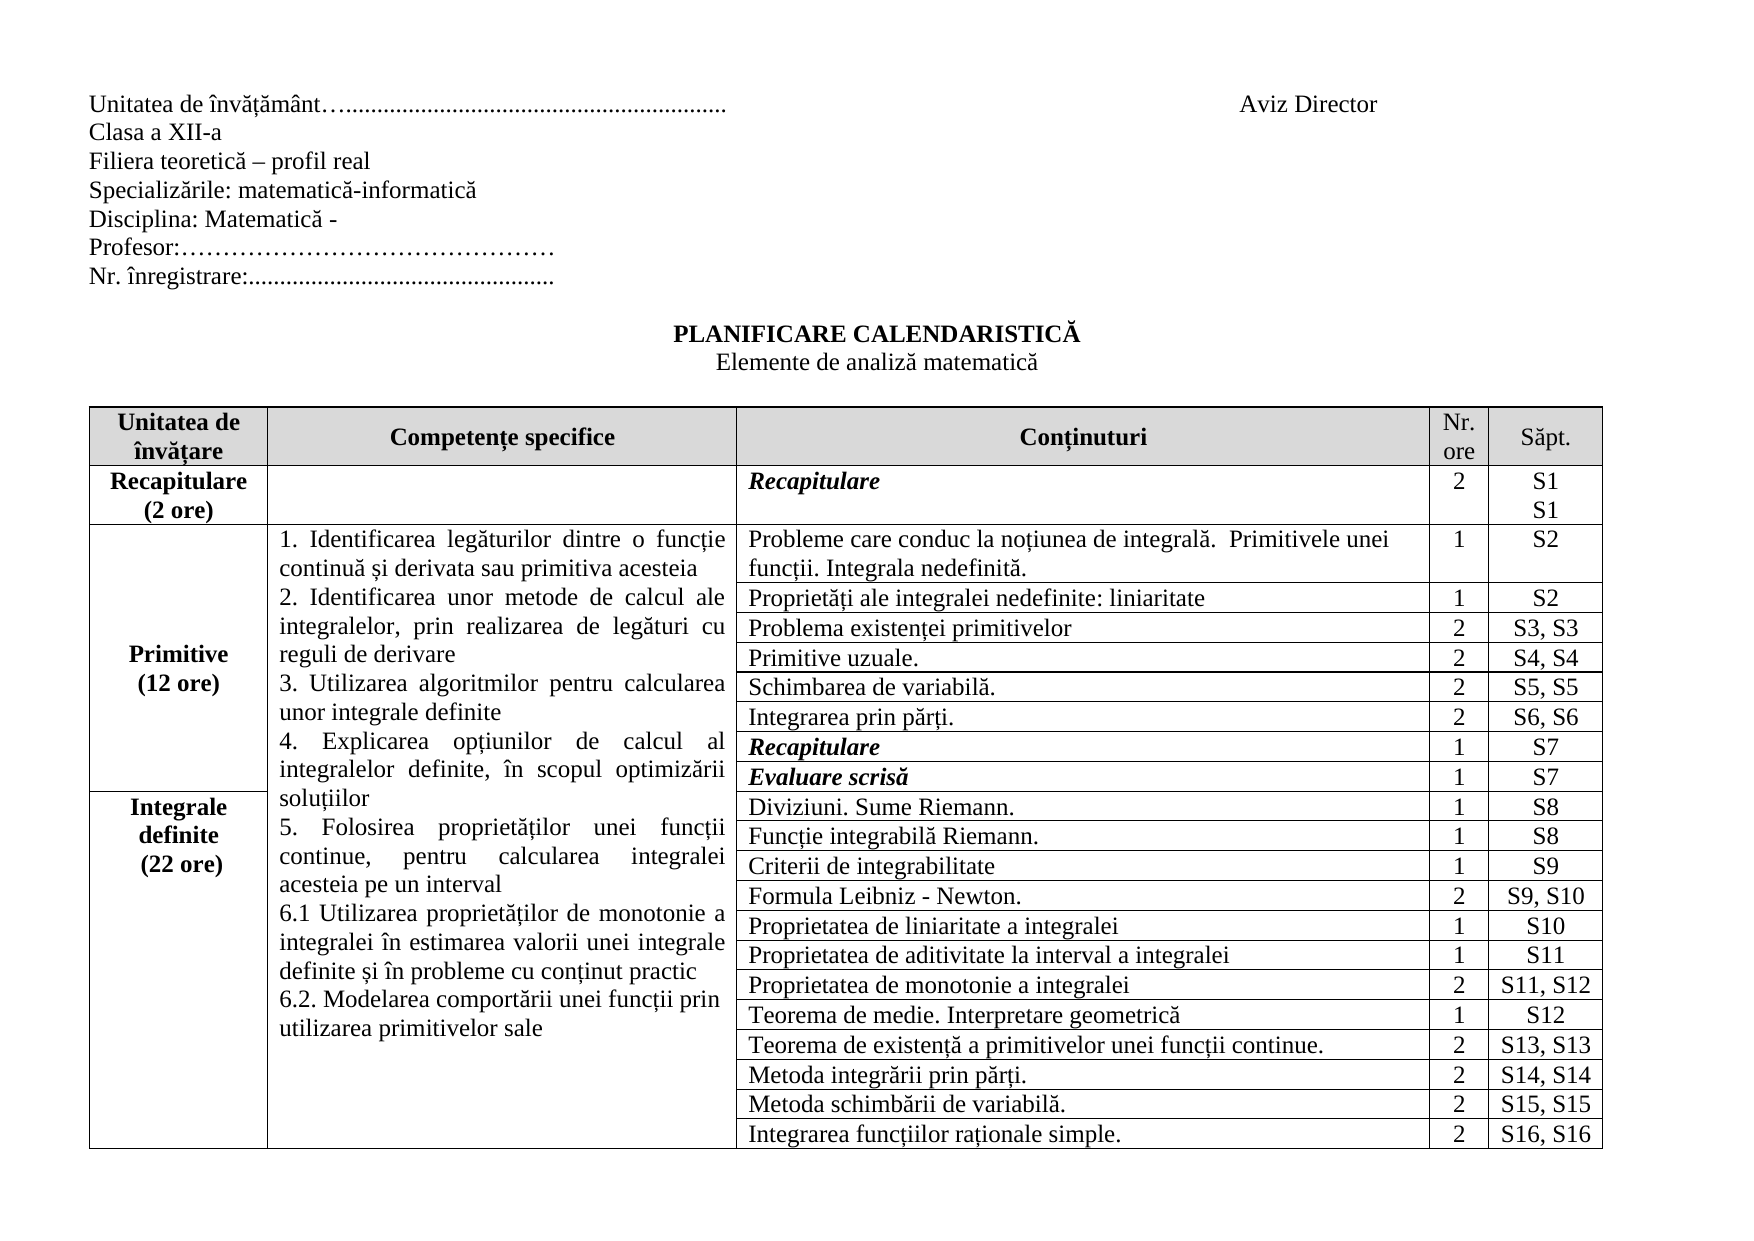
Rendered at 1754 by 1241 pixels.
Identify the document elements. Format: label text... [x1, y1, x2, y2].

table_header Săpt. [1489, 408, 1602, 465]
table_cell Teorema de existență a primitivelor unei funcții continue. [737, 1030, 1429, 1059]
table_cell S10 [1489, 911, 1602, 939]
table_cell 2 [1430, 1060, 1488, 1088]
table_cell Criterii de integrabilitate [737, 851, 1429, 880]
table_cell S13, S13 [1489, 1030, 1602, 1059]
table_cell 2 [1430, 613, 1488, 642]
table_cell Recapitulare [737, 466, 1429, 523]
table_cell Proprietăți ale integralei nedefinite: liniaritate [737, 583, 1429, 612]
table_cell S9, S10 [1489, 881, 1602, 910]
table_cell 1 [1430, 762, 1488, 791]
table_cell Integrarea prin părți. [737, 702, 1429, 731]
text Elemente de analiză matematică [89, 347, 1665, 376]
table_cell 1 [1430, 1000, 1488, 1029]
table_cell S15, S15 [1489, 1090, 1602, 1118]
table_cell Problema existenței primitivelor [737, 613, 1429, 642]
table_cell S16, S16 [1489, 1119, 1602, 1148]
text Unitatea de învățământ…............................................................. Aviz Director [89, 89, 1665, 117]
table_cell S1 S1 [1489, 466, 1602, 523]
table_cell 1 [1430, 941, 1488, 969]
table_cell [268, 466, 736, 523]
table_cell S11 [1489, 941, 1602, 969]
table_cell Integrarea funcțiilor raționale simple. [737, 1119, 1429, 1148]
table_cell S5, S5 [1489, 673, 1602, 701]
table_cell S2 [1489, 583, 1602, 612]
text Disciplina: Matematică - [89, 204, 1665, 232]
table_cell 2 [1430, 466, 1488, 523]
table_cell S8 [1489, 821, 1602, 850]
table_cell 1 [1430, 851, 1488, 880]
table_cell S4, S4 [1489, 643, 1602, 671]
table_cell Schimbarea de variabilă. [737, 673, 1429, 701]
table_cell S7 [1489, 762, 1602, 791]
table_cell S3, S3 [1489, 613, 1602, 642]
table_cell 1 [1430, 792, 1488, 820]
table_cell S6, S6 [1489, 702, 1602, 731]
text Nr. înregistrare:................................................. [89, 261, 1665, 290]
table_cell S2 [1489, 525, 1602, 582]
table_cell 2 [1430, 673, 1488, 701]
table_cell 2 [1430, 1030, 1488, 1059]
table_cell 2 [1430, 1119, 1488, 1148]
table_cell 1 [1430, 525, 1488, 582]
table_cell Integrale definite (22 ore) [90, 792, 267, 1148]
table_cell Funcție integrabilă Riemann. [737, 821, 1429, 850]
table_cell Primitive uzuale. [737, 643, 1429, 671]
table_cell Diviziuni. Sume Riemann. [737, 792, 1429, 820]
table_cell 1. Identificarea legăturilor dintre o funcție continuă și derivata sau primitiva acesteia 2. Identificarea unor metode de calcul ale integralelor, prin realizarea de legături cu reguli de derivare 3. Utilizarea algoritmilor pentru calcularea unor integrale definite 4. Explicarea opțiunilor de calcul al integralelor definite, în scopul optimizării soluțiilor 5. Folosirea proprietăților unei funcții continue, pentru calcularea integralei acesteia pe un interval 6.1 Utilizarea proprietăților de monotonie a integralei în estimarea valorii unei integrale definite și în probleme cu conținut practic 6.2. Modelarea comportării unei funcții prin utilizarea primitivelor sale [268, 525, 736, 1148]
table_cell 1 [1430, 732, 1488, 761]
table_header Nr. ore [1430, 408, 1488, 465]
table_cell S11, S12 [1489, 970, 1602, 999]
table_cell S7 [1489, 732, 1602, 761]
table_cell Recapitulare (2 ore) [90, 466, 267, 523]
text Profesor:……………………………………… [89, 232, 1665, 261]
table_cell Recapitulare [737, 732, 1429, 761]
table_header Unitatea de învățare [90, 408, 267, 465]
table_cell Probleme care conduc la noțiunea de integrală. Primitivele unei funcții. Integrala nedefinită. [737, 525, 1429, 582]
text PLANIFICARE CALENDARISTICĂ [89, 319, 1665, 347]
table_cell S14, S14 [1489, 1060, 1602, 1088]
table_cell Primitive (12 ore) [90, 525, 267, 791]
table_cell 1 [1430, 821, 1488, 850]
text Clasa a XII-a [89, 117, 1665, 146]
table_cell Proprietatea de liniaritate a integralei [737, 911, 1429, 939]
table_cell Proprietatea de aditivitate la interval a integralei [737, 941, 1429, 969]
table_cell Metoda schimbării de variabilă. [737, 1090, 1429, 1118]
text Filiera teoretică – profil real [89, 146, 1665, 175]
table_cell 2 [1430, 643, 1488, 671]
table_cell Teorema de medie. Interpretare geometrică [737, 1000, 1429, 1029]
table_header Conținuturi [737, 408, 1429, 465]
table_header Competențe specifice [268, 408, 736, 465]
table_cell Evaluare scrisă [737, 762, 1429, 791]
table_cell S12 [1489, 1000, 1602, 1029]
table_cell Proprietatea de monotonie a integralei [737, 970, 1429, 999]
table_cell S8 [1489, 792, 1602, 820]
text Specializările: matematică-informatică [89, 175, 1665, 204]
table_cell 1 [1430, 583, 1488, 612]
table_cell Formula Leibniz - Newton. [737, 881, 1429, 910]
table_cell Metoda integrării prin părți. [737, 1060, 1429, 1088]
table_cell 1 [1430, 911, 1488, 939]
table_cell 2 [1430, 970, 1488, 999]
table_cell 2 [1430, 1090, 1488, 1118]
table_cell 2 [1430, 881, 1488, 910]
table_cell 2 [1430, 702, 1488, 731]
table_cell S9 [1489, 851, 1602, 880]
